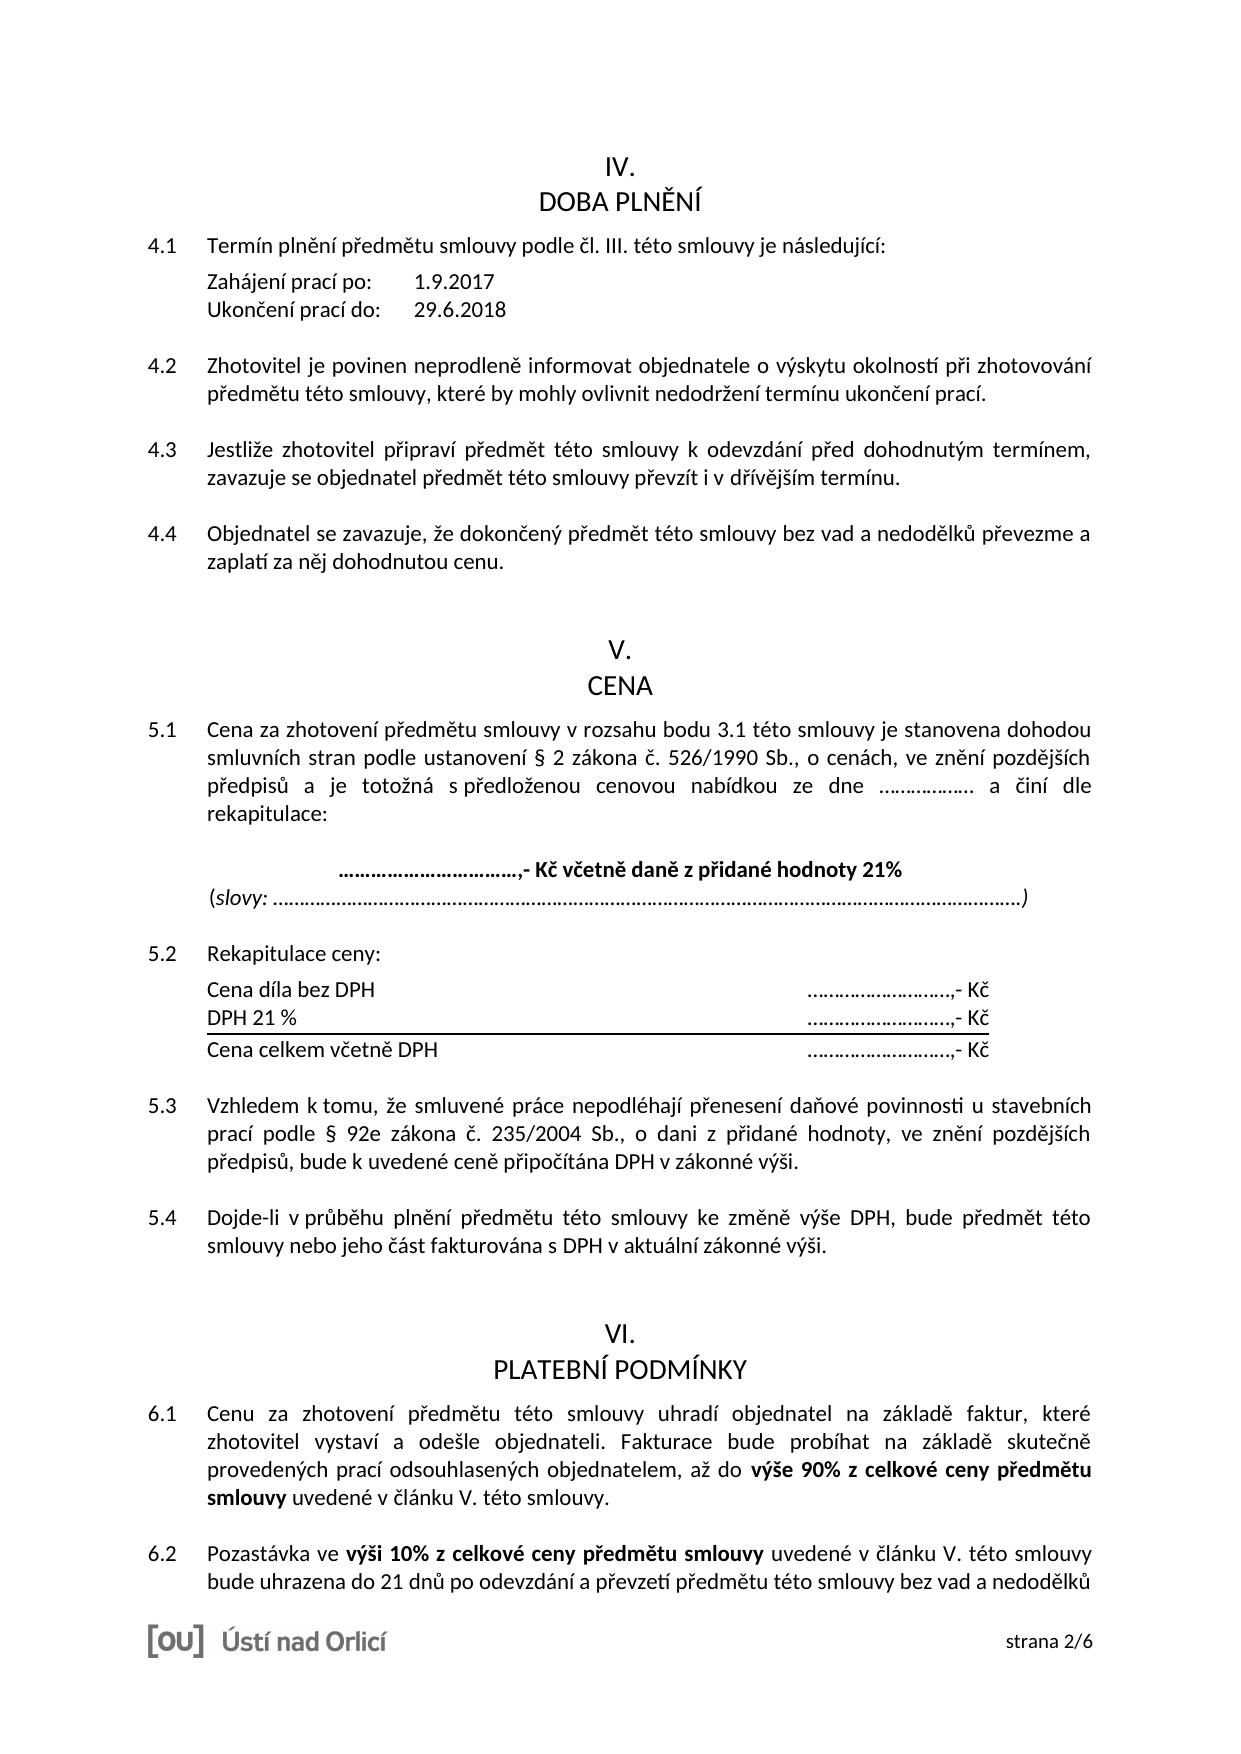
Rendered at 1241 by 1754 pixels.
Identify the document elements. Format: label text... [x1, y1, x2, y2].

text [148, 1539, 1092, 1595]
text 4.3 Jestliže zhotovitel připraví předmět této smlouvy k odevzdání před dohodnutým termínem, zavazuje se objednatel předmět této smlouvy převzít i v dřívějším termínu. [148, 435, 1092, 491]
picture [147, 1623, 388, 1659]
text 5.4 Dojde-li v průběhu plnění předmětu této smlouvy ke změně výše DPH, bude předmět této smlouvy nebo jeho část fakturována s DPH v aktuální zákonné výši. [148, 1203, 1092, 1259]
text 5.2 Rekapitulace ceny: [148, 939, 1092, 967]
text V. [148, 631, 1092, 667]
text Cena celkem včetně DPH ………………………,- Kč [207, 1035, 1092, 1063]
text 5.1 Cena za zhotovení předmětu smlouvy v rozsahu bodu 3.1 této smlouvy je stanovena dohodou smluvních stran podle ustanovení § 2 zákona č. 526/1990 Sb., o cenách, ve znění pozdějších předpisů a je totožná s předloženou cenovou nabídkou ze dne ……………… a činí dle rekapitulace: [148, 715, 1092, 827]
text VI. [148, 1315, 1092, 1351]
text Cena díla bez DPH ………………………,- Kč [207, 975, 1092, 1003]
text IV. [148, 148, 1092, 183]
text Platební podmínky [148, 1351, 1092, 1387]
text DPH 21 % ………………………,- Kč [207, 1003, 989, 1033]
text Zahájení prací po: 1.9.2017 [207, 267, 1092, 295]
text 6.1 Cenu za zhotovení předmětu této smlouvy uhradí objednatel na základě faktur, které zhotovitel vystaví a odešle objednateli. Fakturace bude probíhat na základě skutečně provedených prací odsouhlasených objednatelem, až do výše 90% z celkové ceny předmětu smlouvy uvedené v článku V. této smlouvy. [148, 1399, 1092, 1511]
text 4.2 Zhotovitel je povinen neprodleně informovat objednatele o výskytu okolností při zhotovování předmětu této smlouvy, které by mohly ovlivnit nedodržení termínu ukončení prací. [148, 351, 1092, 407]
text (slovy: …………………………………………………………………………………………………………………………….) [148, 883, 1092, 911]
text 4.1 Termín plnění předmětu smlouvy podle čl. III. této smlouvy je následující: [148, 231, 1092, 259]
text 4.4 Objednatel se zavazuje, že dokončený předmět této smlouvy bez vad a nedodělků převezme a zaplatí za něj dohodnutou cenu. [148, 519, 1092, 575]
text 5.3 Vzhledem k tomu, že smluvené práce nepodléhají přenesení daňové povinnosti u stavebních prací podle § 92e zákona č. 235/2004 Sb., o dani z přidané hodnoty, ve znění pozdějších předpisů, bude k uvedené ceně připočítána DPH v zákonné výši. [148, 1091, 1092, 1175]
text cena [148, 667, 1092, 703]
text ……………………………,- Kč včetně daně z přidané hodnoty 21% [148, 855, 1092, 883]
text Ukončení prací do: 29.6.2018 [207, 295, 1092, 323]
text doba plnění [148, 183, 1092, 219]
